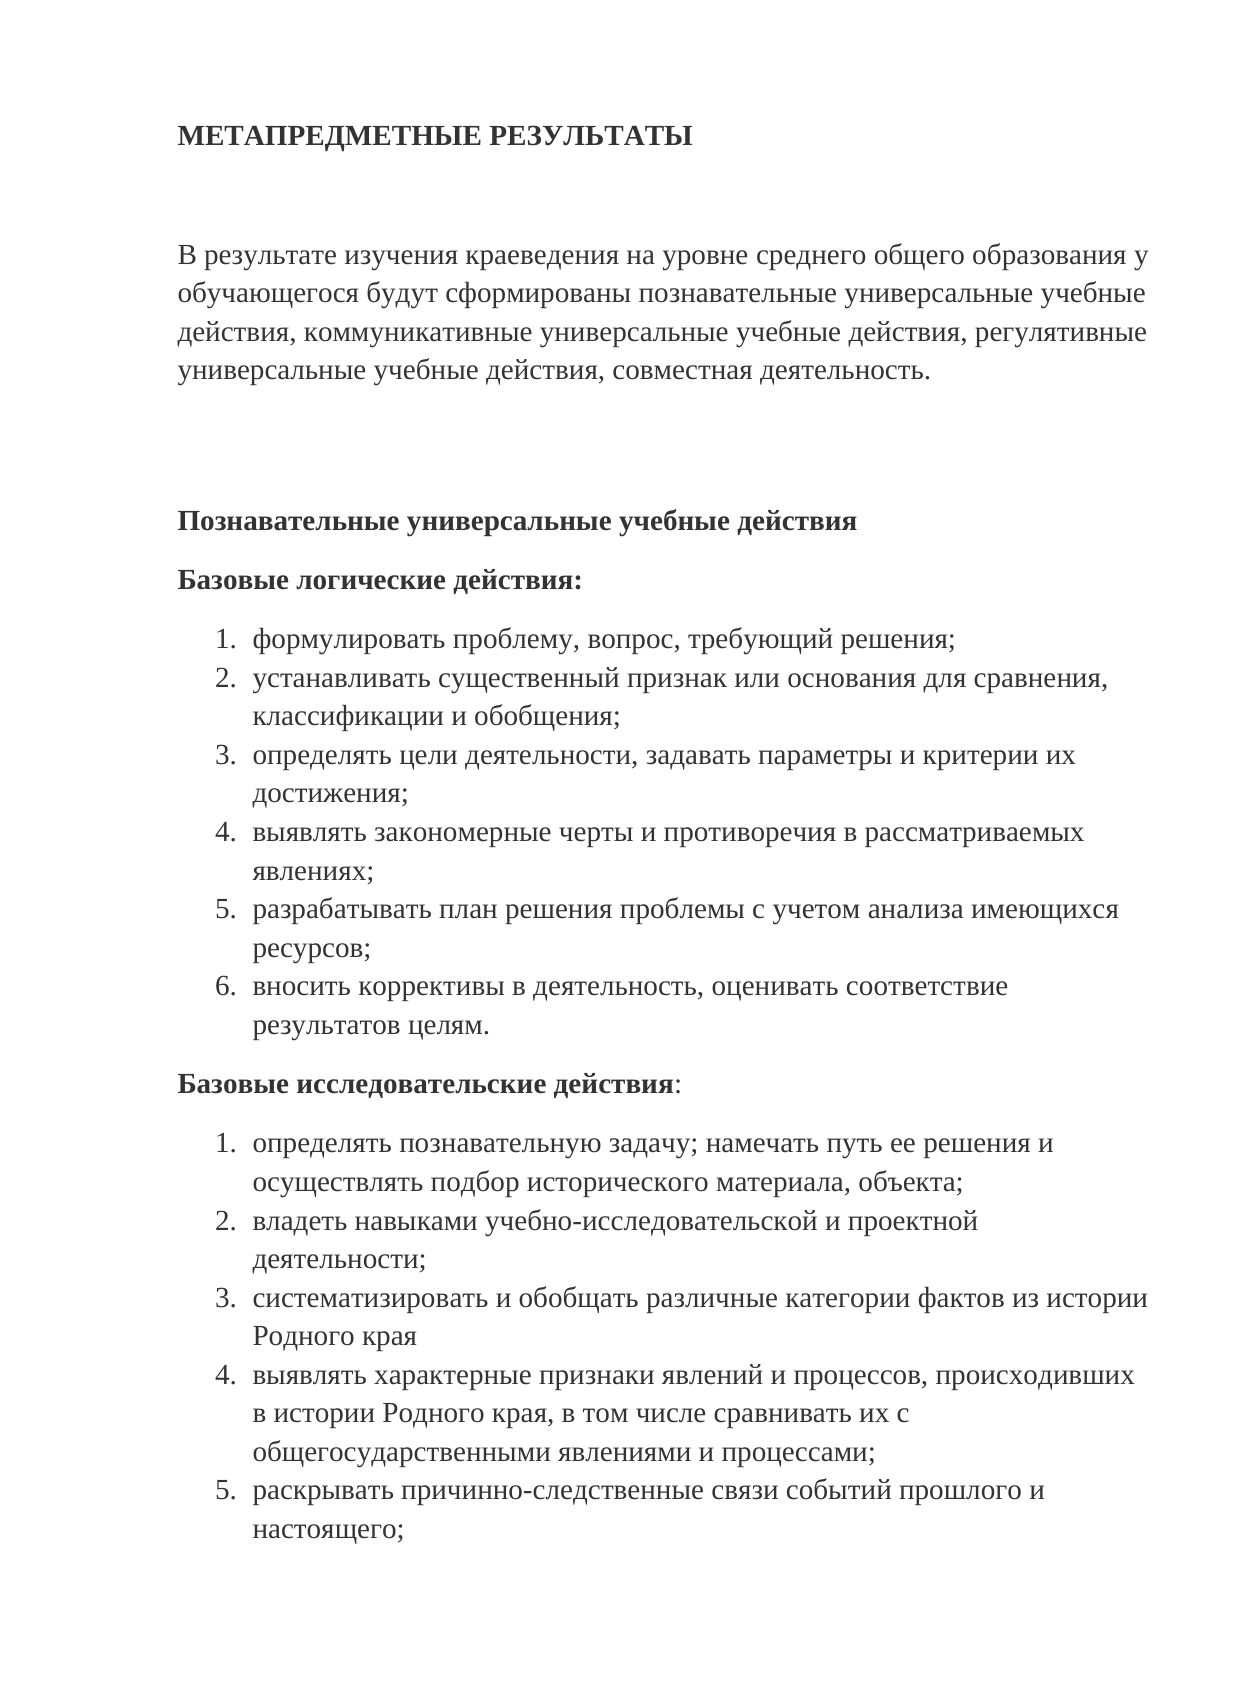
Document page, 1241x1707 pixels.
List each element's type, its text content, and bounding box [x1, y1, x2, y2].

list выявлять характерные признаки явлений и процессов, происходивших в истории Родного края, в том числе сравнивать их с общегосударственными явлениями и процессами; [215, 1357, 1152, 1467]
text Базовые логические действия: [177, 562, 1152, 596]
list владеть навыками учебно-исследовательской и проектной деятельности; [215, 1203, 1152, 1275]
text МЕТАПРЕДМЕТНЫЕ РЕЗУЛЬТАТЫ [177, 118, 1152, 152]
list определять познавательную задачу; намечать путь ее решения и осуществлять подбор исторического материала, объекта; [215, 1126, 1152, 1198]
list определять цели деятельности, задавать параметры и критерии их достижения; [215, 737, 1152, 809]
list вносить коррективы в деятельность, оценивать соответствие результатов целям. [215, 968, 1152, 1040]
list выявлять закономерные черты и противоречия в рассматриваемых явлениях; [215, 814, 1152, 886]
list раскрывать причинно-следственные связи событий прошлого и настоящего; [215, 1472, 1152, 1544]
text Познавательные универсальные учебные действия [177, 503, 1152, 536]
list формулировать проблему, вопрос, требующий решения; [215, 621, 1152, 655]
list систематизировать и обобщать различные категории фактов из истории Родного края [215, 1280, 1152, 1352]
text В результате изучения краеведения на уровне среднего общего образования у обучающегося будут сформированы познавательные универсальные учебные действия, коммуникативные универсальные учебные действия, регулятивные универсальные учебные действия, совместная деятельность. [177, 237, 1152, 386]
text Базовые исследовательские действия: [177, 1066, 1152, 1100]
list устанавливать существенный признак или основания для сравнения, классификации и обобщения; [215, 660, 1152, 732]
list разрабатывать план решения проблемы с учетом анализа имеющихся ресурсов; [215, 891, 1152, 963]
